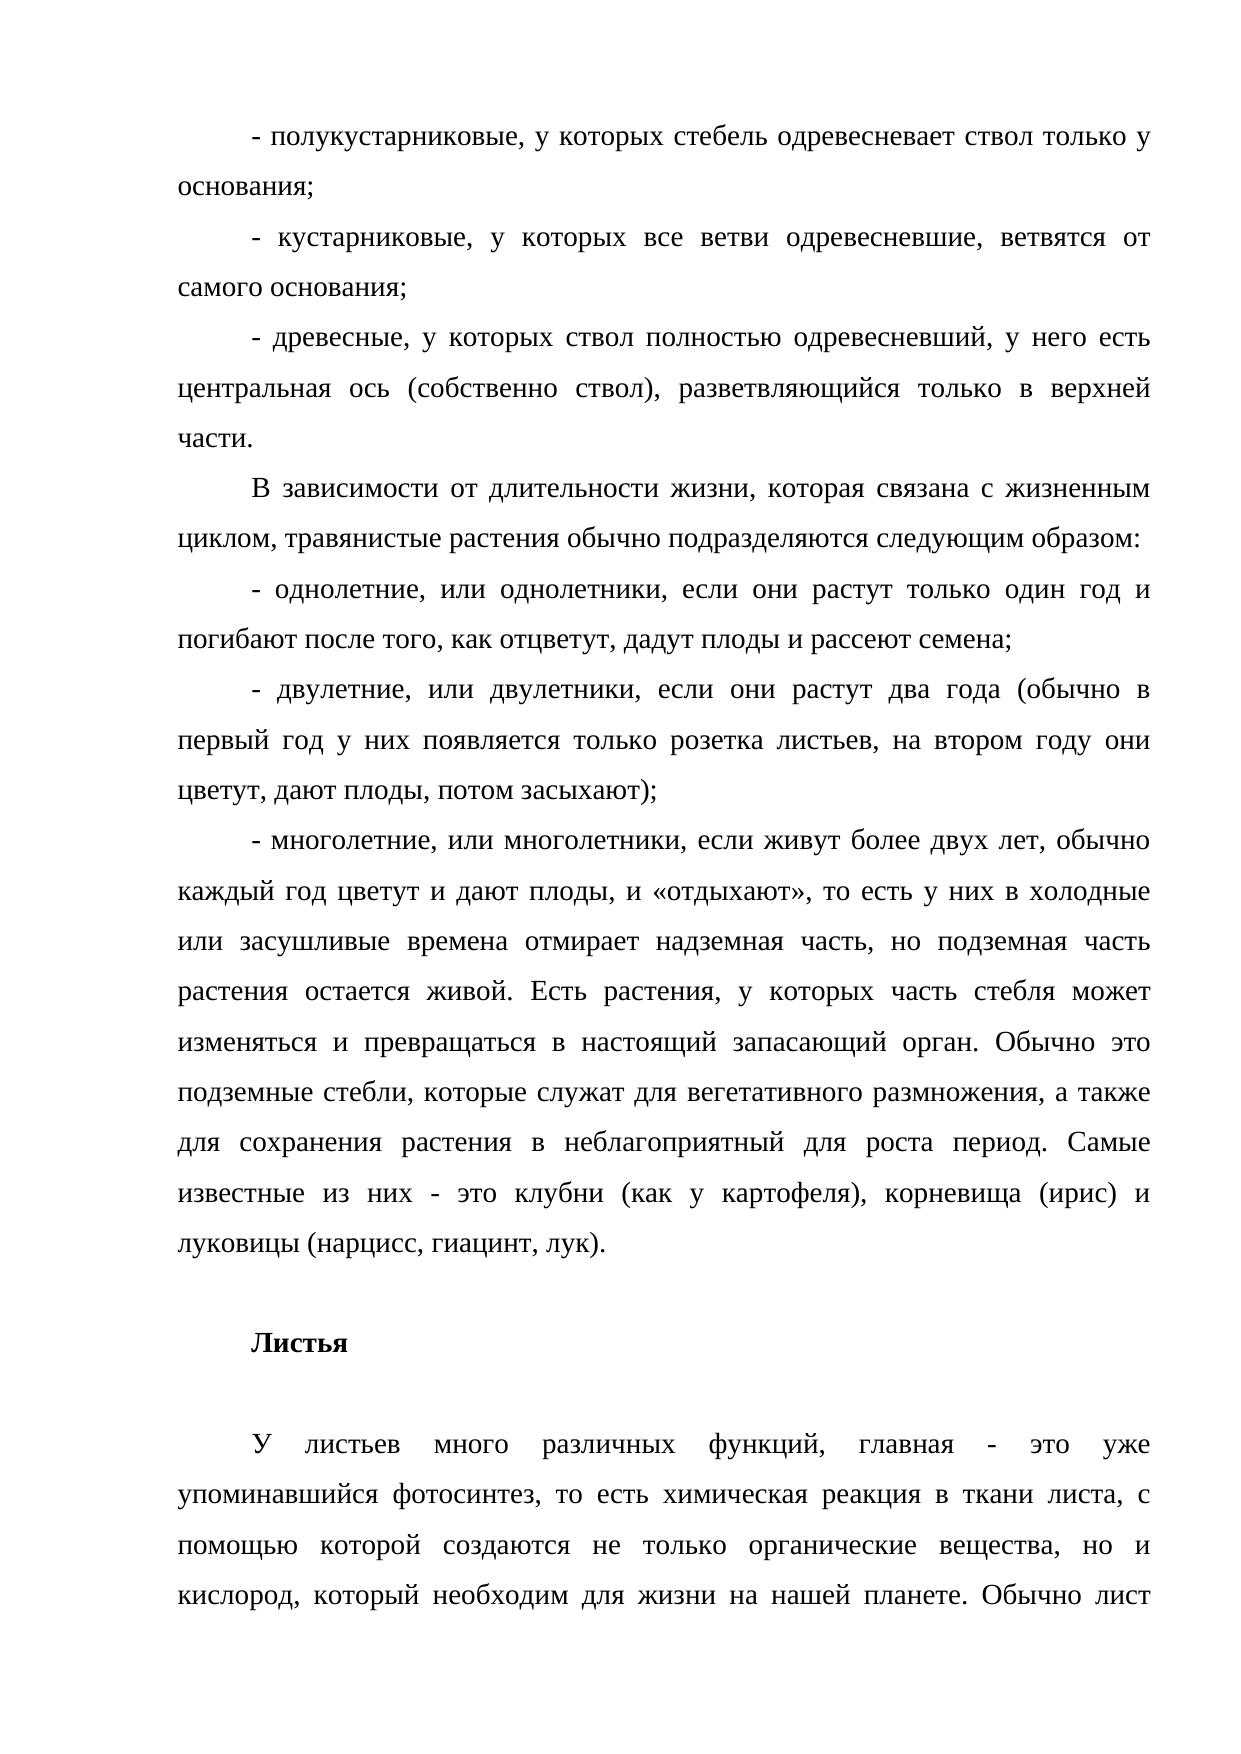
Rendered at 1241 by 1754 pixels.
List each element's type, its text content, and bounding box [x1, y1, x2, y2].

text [177, 1426, 1152, 1611]
text Листья [177, 1326, 1152, 1359]
text - кустарниковые, у которых все ветви одревесневшие, ветвятся от самого основания; [177, 219, 1152, 303]
text - многолетние, или многолетники, если живут более двух лет, обычно каждый год цветут и дают плоды, и «отдыхают», то есть у них в холодные или засушливые времена отмирает надземная часть, но подземная часть растения остается живой. Есть растения, у которых часть стебля может изменяться и превращаться в настоящий запасающий орган. Обычно это подземные стебли, которые служат для вегетативного размножения, а также для сохранения растения в неблагоприятный для роста период. Самые известные из них - это клубни (как у картофеля), корневища (ирис) и луковицы (нарцисс, гиацинт, лук). [177, 822, 1152, 1258]
text - двулетние, или двулетники, если они растут два года (обычно в первый год у них появляется только розетка листьев, на втором году они цветут, дают плоды, потом засыхают); [177, 672, 1152, 806]
text - древесные, у которых ствол полностью одревесневший, у него есть центральная ось (собственно ствол), разветвляющийся только в верхней части. [177, 319, 1152, 453]
text - однолетние, или однолетники, если они растут только один год и погибают после того, как отцветут, дадут плоды и рассеют семена; [177, 571, 1152, 655]
text - полукустарниковые, у которых стебель одревесневает ствол только у основания; [177, 118, 1152, 202]
text В зависимости от длительности жизни, которая связана с жизненным циклом, травянистые растения обычно подразделяются следующим образом: [177, 470, 1152, 554]
